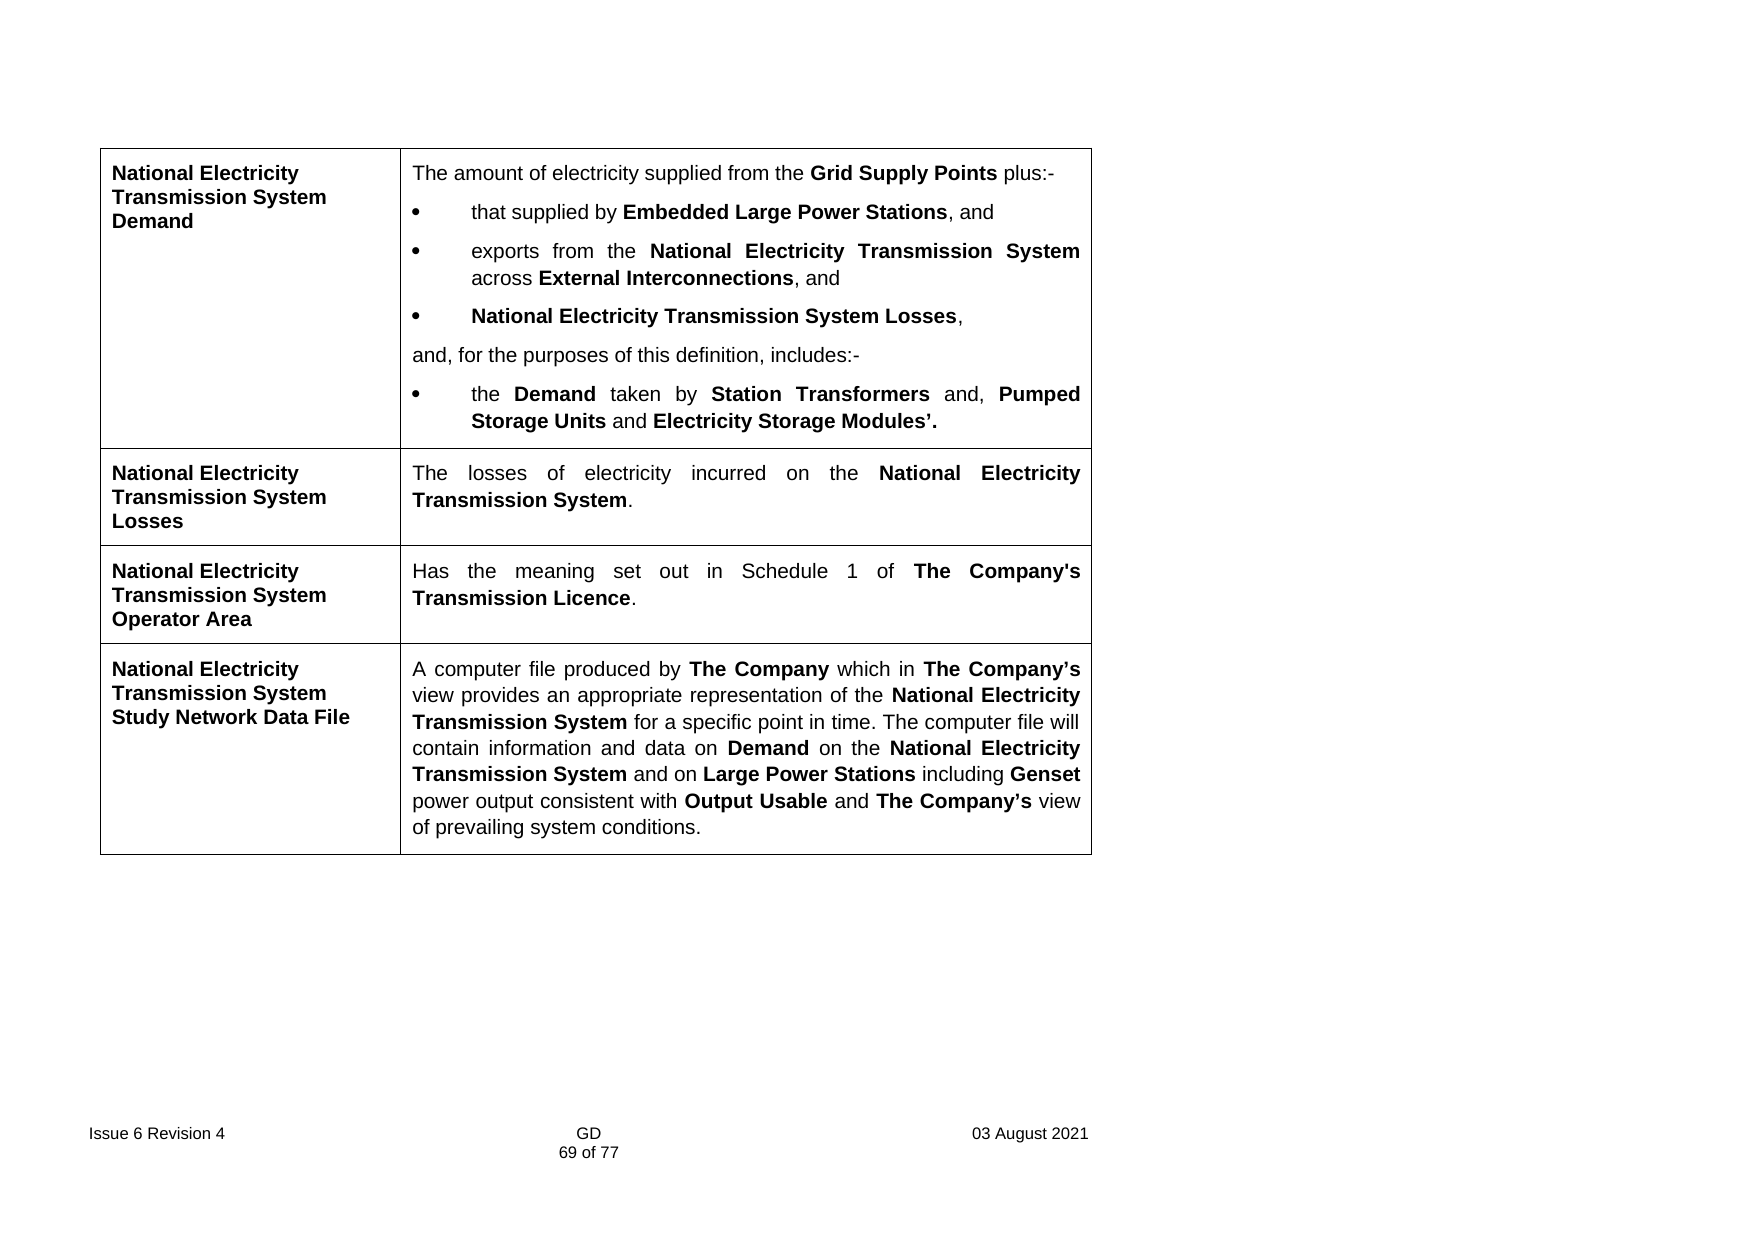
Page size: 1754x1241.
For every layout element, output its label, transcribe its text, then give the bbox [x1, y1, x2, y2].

table_cell The amount of electricity supplied from the Grid Supply Points plus:- that supplied by Embedded Large Power Stations, and exports from the National Electricity Transmission System across External Interconnections, and National Electricity Transmission System Losses, and, for the purposes of this definition, includes:- the Demand taken by Station Transformers and, Pumped Storage Units and Electricity Storage Modules’. [401, 149, 1091, 447]
table_cell National Electricity Transmission System Demand [101, 149, 400, 447]
table_cell Has the meaning set out in Schedule 1 of The Company's Transmission Licence. [401, 546, 1091, 643]
table_cell The losses of electricity incurred on the National Electricity Transmission System. [401, 449, 1091, 545]
table_cell National Electricity Transmission System Losses [101, 449, 400, 545]
table_cell A computer file produced by The Company which in The Company’s view provides an appropriate representation of the National Electricity Transmission System for a specific point in time. The computer file will contain information and data on Demand on the National Electricity Transmission System and on Large Power Stations including Genset power output consistent with Output Usable and The Company’s view of prevailing system conditions. [401, 644, 1091, 854]
table_cell National Electricity Transmission System Study Network Data File [101, 644, 400, 854]
table_cell National Electricity Transmission System Operator Area [101, 546, 400, 643]
